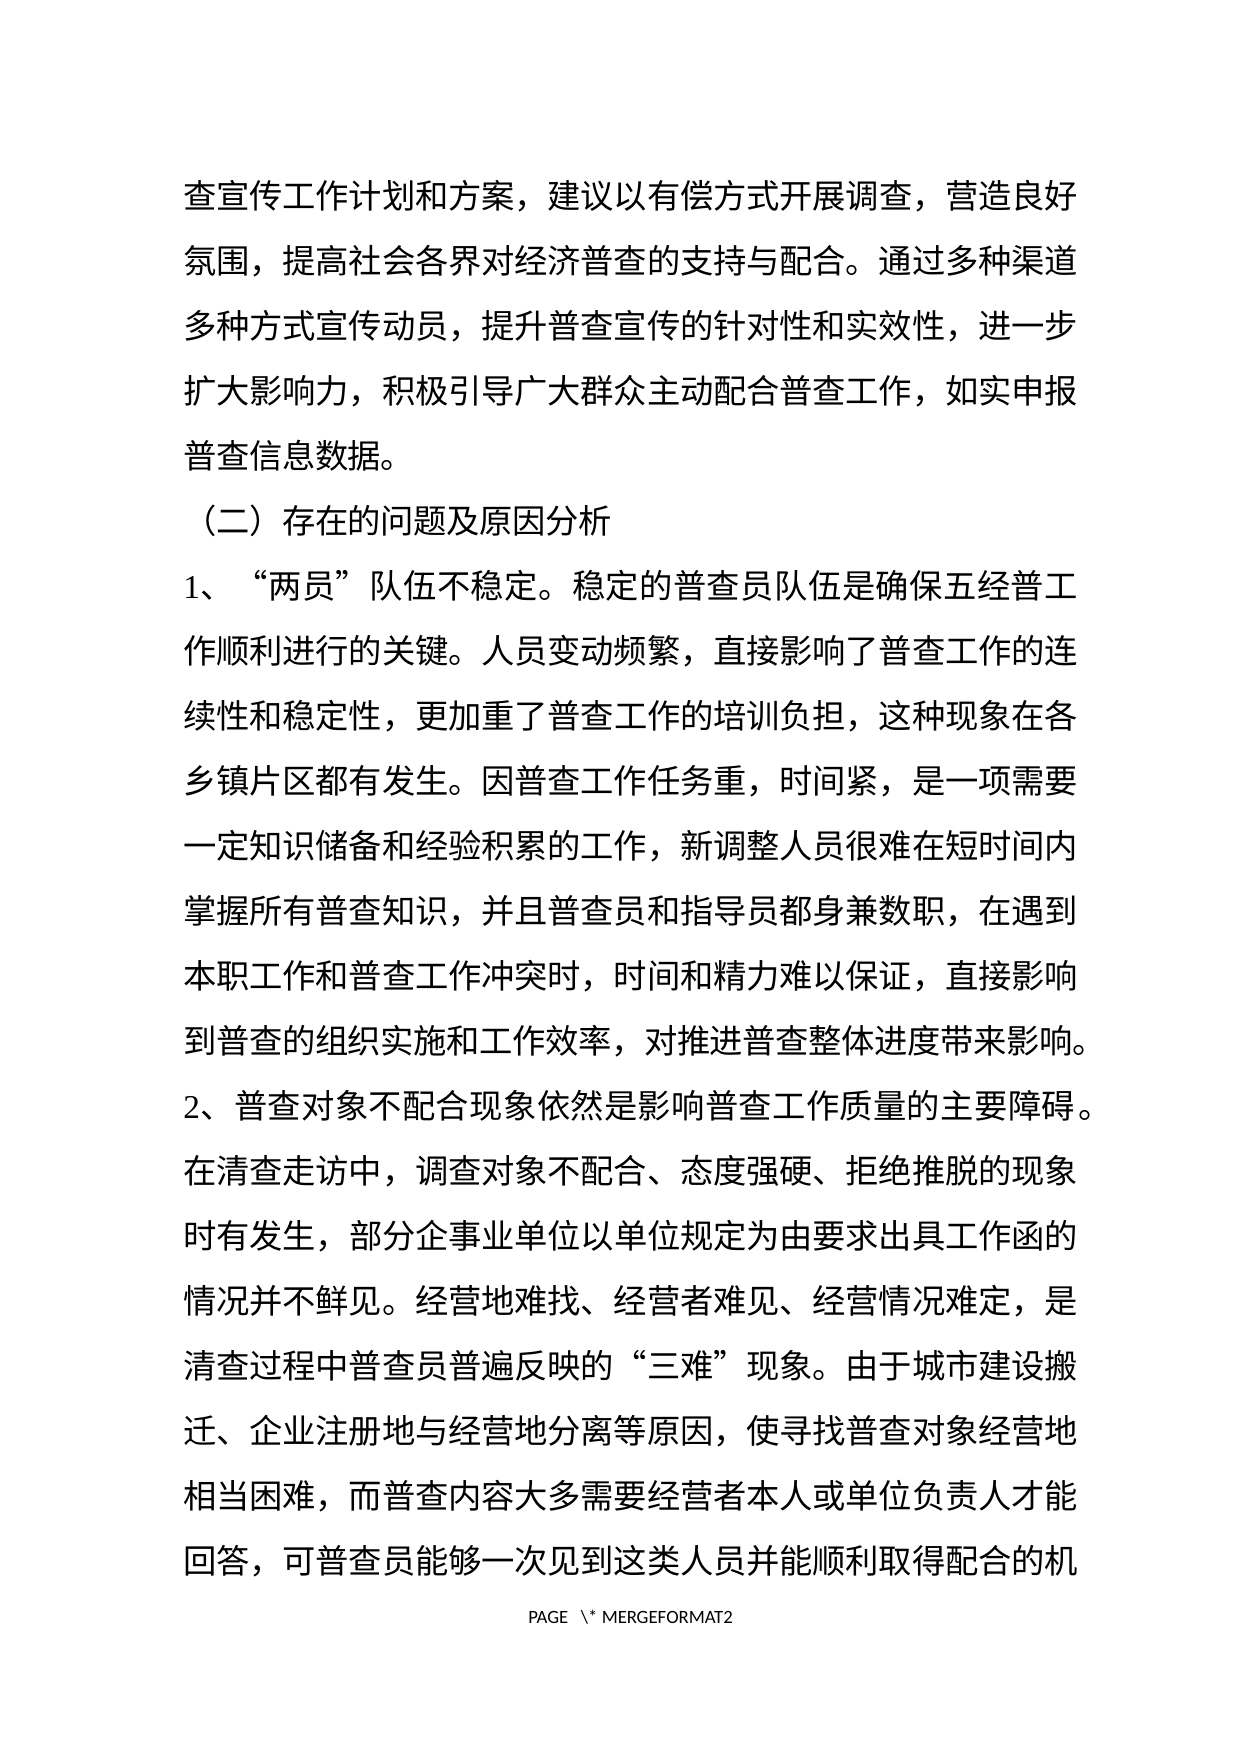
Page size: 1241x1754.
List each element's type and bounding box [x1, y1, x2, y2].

text [183, 162, 1078, 1592]
